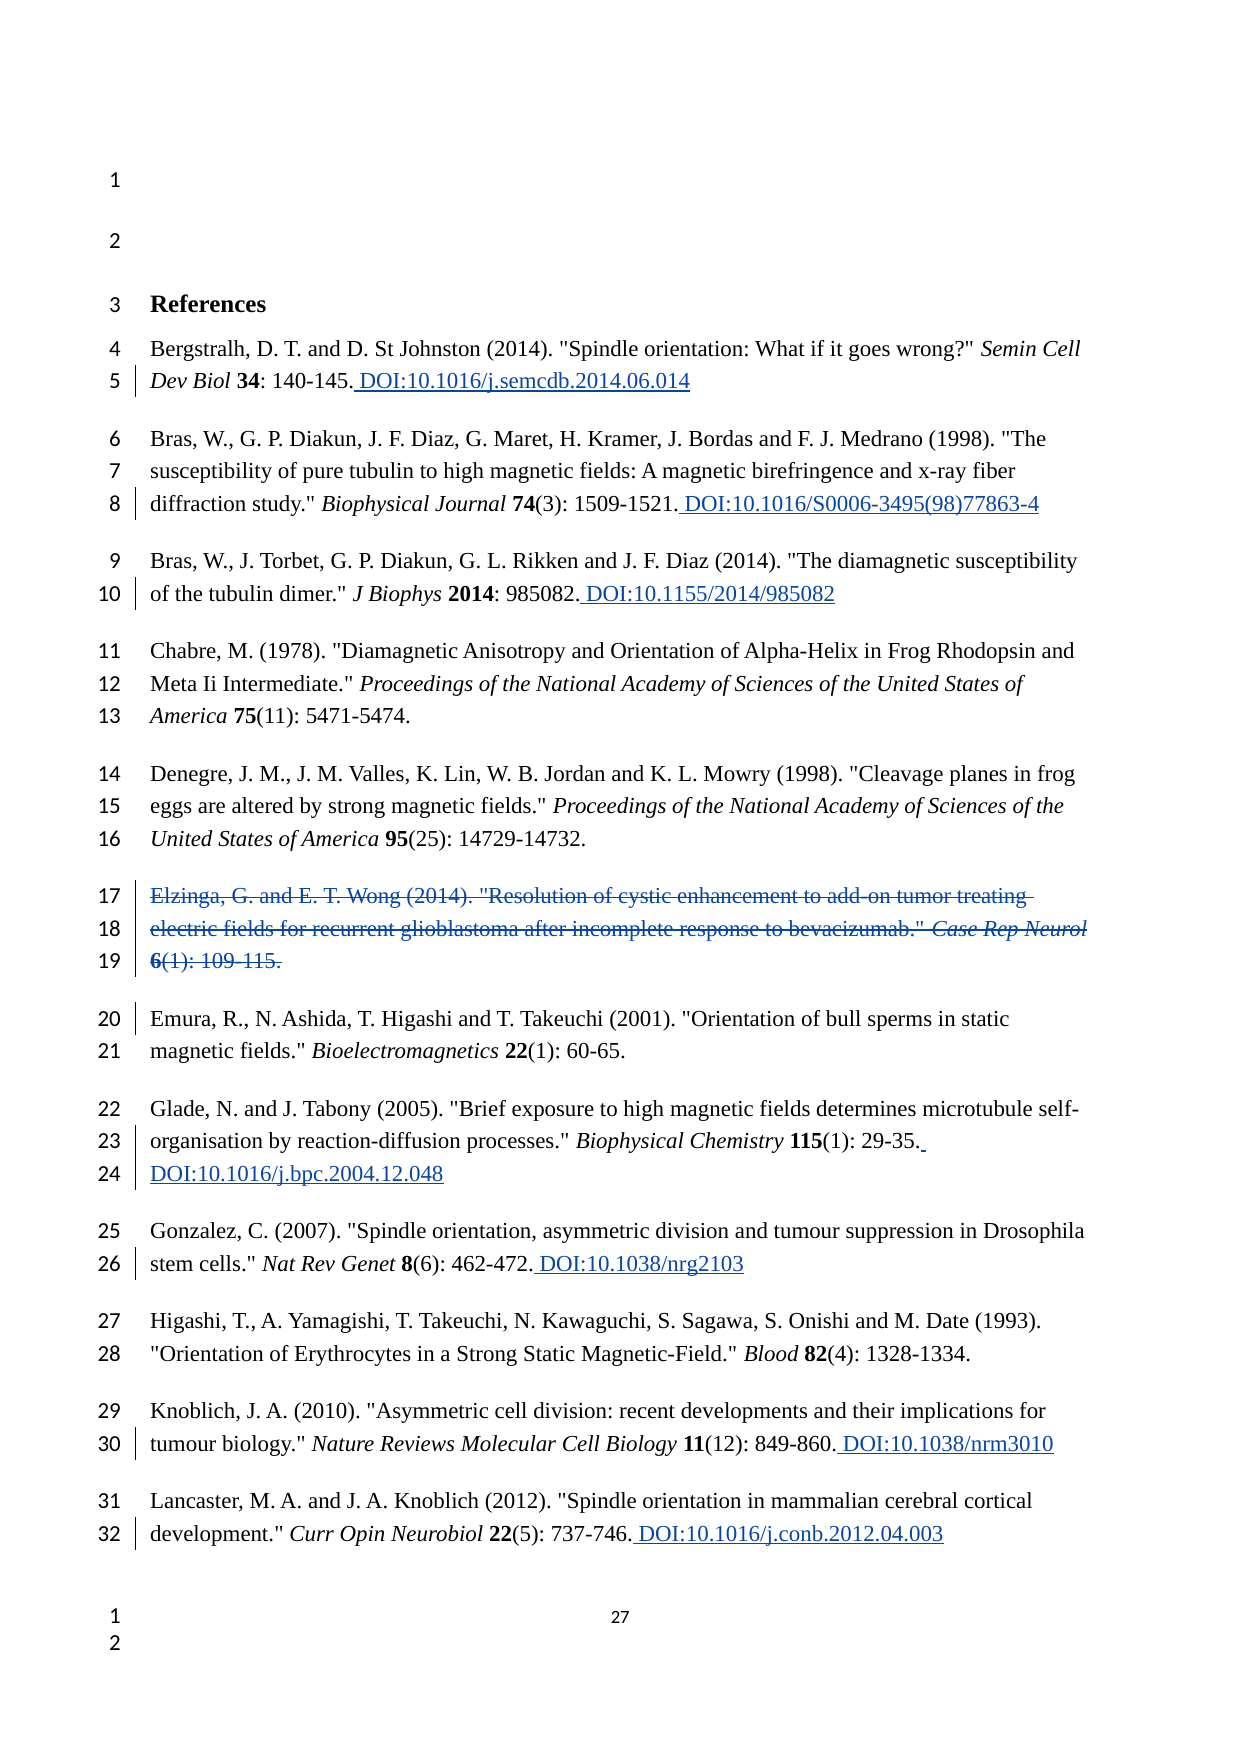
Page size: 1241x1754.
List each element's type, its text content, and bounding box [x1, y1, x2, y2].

text Bras, W., G. P. Diakun, J. F. Diaz, G. Maret, H. Kramer, J. Bordas and F. J. Medrano (1998). "The susceptibility of pure tubulin to high magnetic fields: A magnetic birefringence and x-ray fiber diffraction study." Biophysical Journal 74(3): 1509-1521. [150, 422, 1090, 519]
text Emura, R., N. Ashida, T. Higashi and T. Takeuchi (2001). "Orientation of bull sperms in static magnetic fields." Bioelectromagnetics 22(1): 60-65. [150, 1002, 1090, 1067]
text References [150, 287, 1090, 319]
text Glade, N. and J. Tabony (2005). "Brief exposure to high magnetic fields determines microtubule self-organisation by reaction-diffusion processes." Biophysical Chemistry 115(1): 29-35. [150, 1092, 1090, 1189]
text Gonzalez, C. (2007). "Spindle orientation, asymmetric division and tumour suppression in Drosophila stem cells." Nat Rev Genet 8(6): 462-472. [150, 1214, 1090, 1279]
text Knoblich, J. A. (2010). "Asymmetric cell division: recent developments and their implications for tumour biology." Nature Reviews Molecular Cell Biology 11(12): 849-860. [150, 1394, 1090, 1459]
text Chabre, M. (1978). "Diamagnetic Anisotropy and Orientation of Alpha-Helix in Frog Rhodopsin and Meta Ii Intermediate." Proceedings of the National Academy of Sciences of the United States of America 75(11): 5471-5474. [150, 634, 1090, 732]
text Higashi, T., A. Yamagishi, T. Takeuchi, N. Kawaguchi, S. Sagawa, S. Onishi and M. Date (1993). "Orientation of Erythrocytes in a Strong Static Magnetic-Field." Blood 82(4): 1328-1334. [150, 1304, 1090, 1369]
text Denegre, J. M., J. M. Valles, K. Lin, W. B. Jordan and K. L. Mowry (1998). "Cleavage planes in frog eggs are altered by strong magnetic fields." Proceedings of the National Academy of Sciences of the United States of America 95(25): 14729-14732. [150, 757, 1090, 854]
text Bergstralh, D. T. and D. St Johnston (2014). "Spindle orientation: What if it goes wrong?" Semin Cell Dev Biol 34: 140-145. [150, 332, 1090, 397]
text Bras, W., J. Torbet, G. P. Diakun, G. L. Rikken and J. F. Diaz (2014). "The diamagnetic susceptibility of the tubulin dimer." J Biophys 2014: 985082. [150, 544, 1090, 609]
text Lancaster, M. A. and J. A. Knoblich (2012). "Spindle orientation in mammalian cerebral cortical development." Curr Opin Neurobiol 22(5): 737-746. [150, 1484, 1090, 1549]
